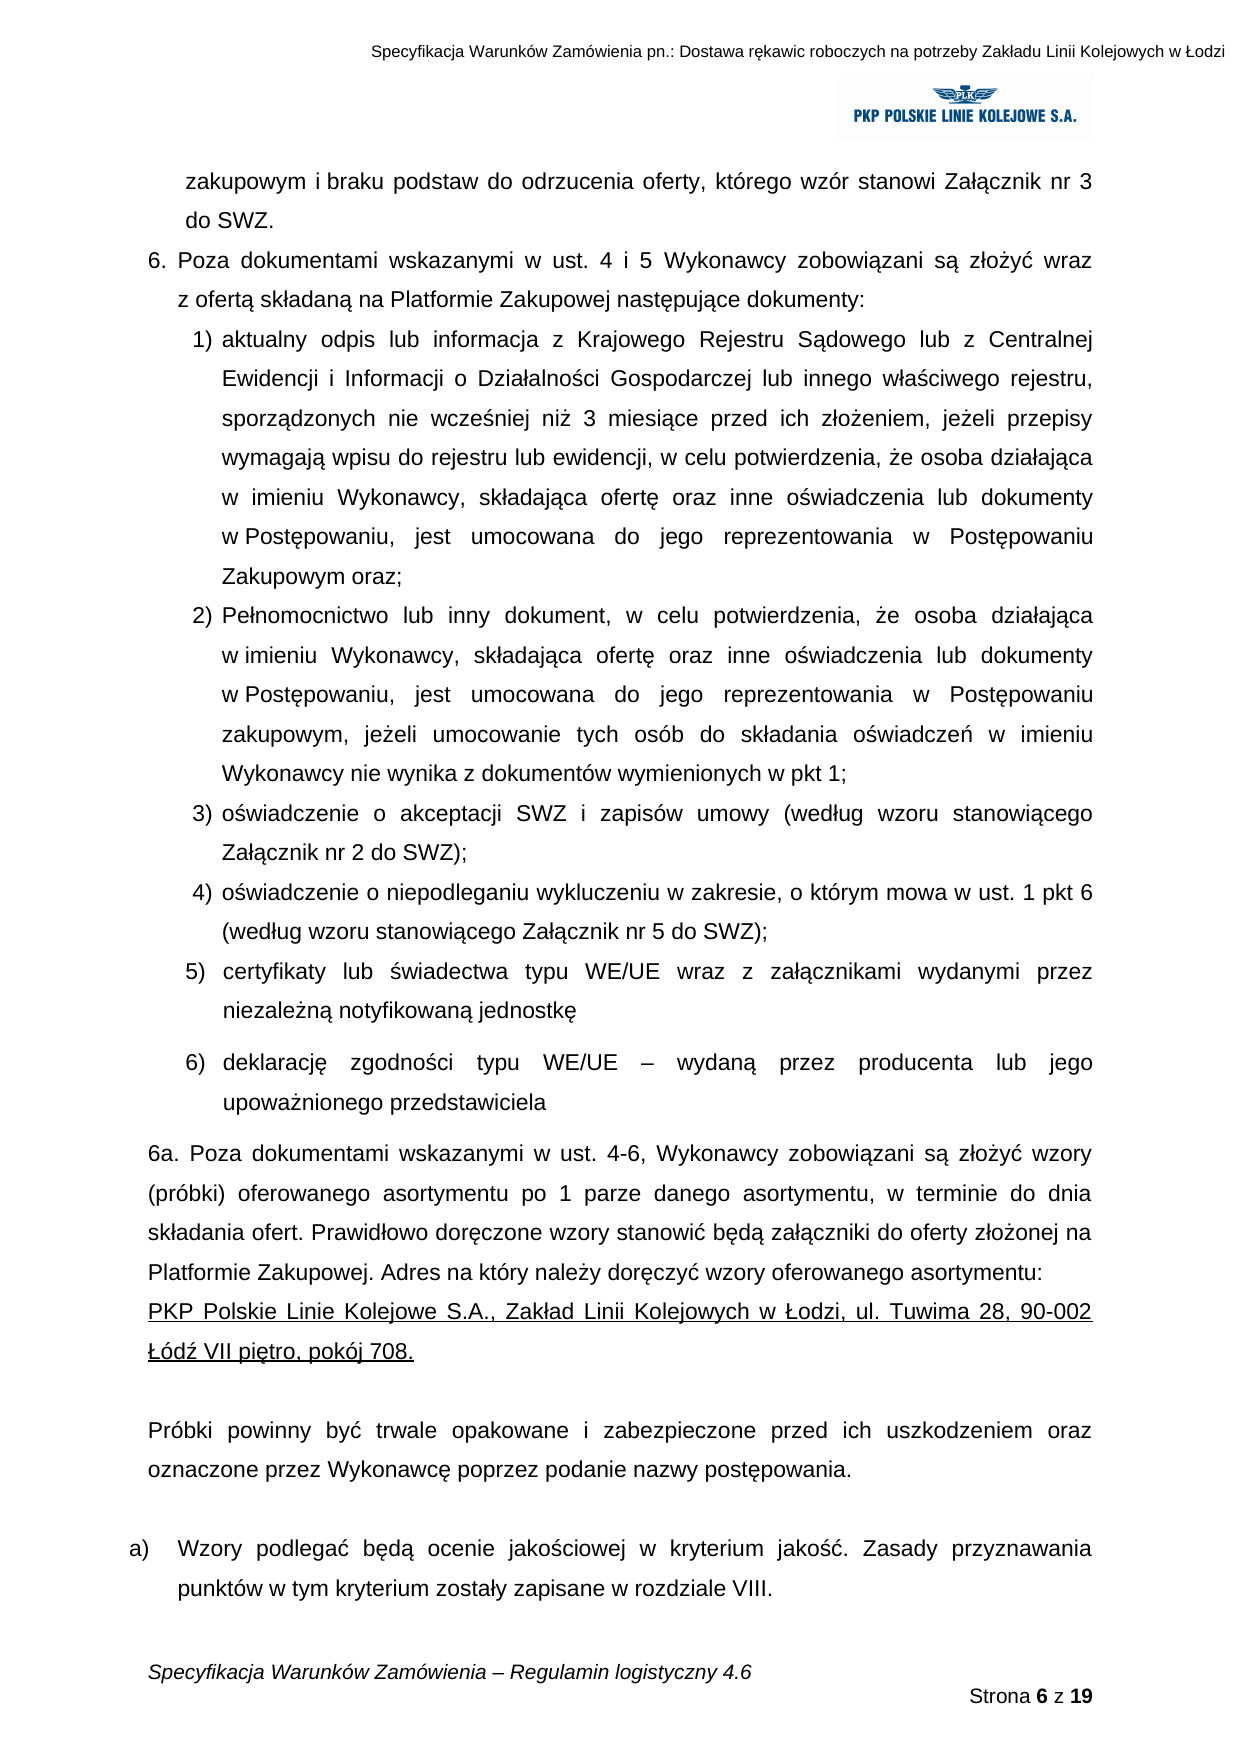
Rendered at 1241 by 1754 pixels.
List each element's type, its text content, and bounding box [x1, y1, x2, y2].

text PKP Polskie Linie Kolejowe S.A., Zakład Linii Kolejowych w Łodzi, ul. Tuwima 28, 90-002 Łódź VII piętro, pokój 708. [148, 1339, 1093, 1381]
picture [837, 73, 1093, 140]
list Poza dokumentami wskazanymi w ust. 4 i 5 Wykonawcy zobowiązani są złożyć wraz z ofertą składaną na Platformie Zakupowej następujące dokumenty: [148, 247, 1093, 313]
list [148, 168, 1093, 234]
text Próbki powinny być trwale opakowane i zabezpieczone przed ich uszkodzeniem oraz oznaczone przez Wykonawcę poprzez podanie nazwy postępowania. [148, 1433, 1093, 1499]
list oświadczenie o niepodleganiu wykluczeniu w zakresie, o którym mowa w ust. 1 pkt 6 (według wzoru stanowiącego Załącznik nr 5 do SWZ); [192, 879, 1093, 944]
list aktualny odpis lub informacja z Krajowego Rejestru Sądowego lub z Centralnej Ewidencji i Informacji o Działalności Gospodarczej lub innego właściwego rejestru, sporządzonych nie wcześniej niż 3 miesiące przed ich złożeniem, jeżeli przepisy wymagają wpisu do rejestru lub ewidencji, w celu potwierdzenia, że osoba działająca w imieniu Wykonawcy, składająca ofertę oraz inne oświadczenia lub dokumenty w Postępowaniu, jest umocowana do jego reprezentowania w Postępowaniu Zakupowym oraz; [192, 326, 1093, 589]
list oświadczenie o akceptacji SWZ i zapisów umowy (według wzoru stanowiącego Załącznik nr 2 do SWZ); [192, 800, 1093, 866]
text PKP Polskie Linie Kolejowe S.A., Zakład Linii Kolejowych w Łodzi, ul. Tuwima 28, 90-002 Łódź VII piętro, pokój 708. [148, 1315, 1093, 1338]
text 6a. Poza dokumentami wskazanymi w ust. 4-6, Wykonawcy zobowiązani są złożyć wzory (próbki) oferowanego asortymentu po 1 parze danego asortymentu, w terminie do dnia składania ofert. Prawidłowo doręczone wzory stanowić będą załączniki do oferty złożonej na Platformie Zakupowej. Adres na który należy doręczyć wzory oferowanego asortymentu: [148, 1157, 1093, 1302]
list deklarację zgodności typu WE/UE – wydaną przez producenta lub jego upoważnionego przedstawiciela [185, 1066, 1093, 1132]
list certyfikaty lub świadectwa typu WE/UE wraz z załącznikami wydanymi przez niezależną notyfikowaną jednostkę [185, 958, 1093, 1023]
list Pełnomocnictwo lub inny dokument, w celu potwierdzenia, że osoba działająca w imieniu Wykonawcy, składająca ofertę oraz inne oświadczenia lub dokumenty w Postępowaniu, jest umocowana do jego reprezentowania w Postępowaniu zakupowym, jeżeli umocowanie tych osób do składania oświadczeń w imieniu Wykonawcy nie wynika z dokumentów wymienionych w pkt 1; [192, 602, 1093, 787]
